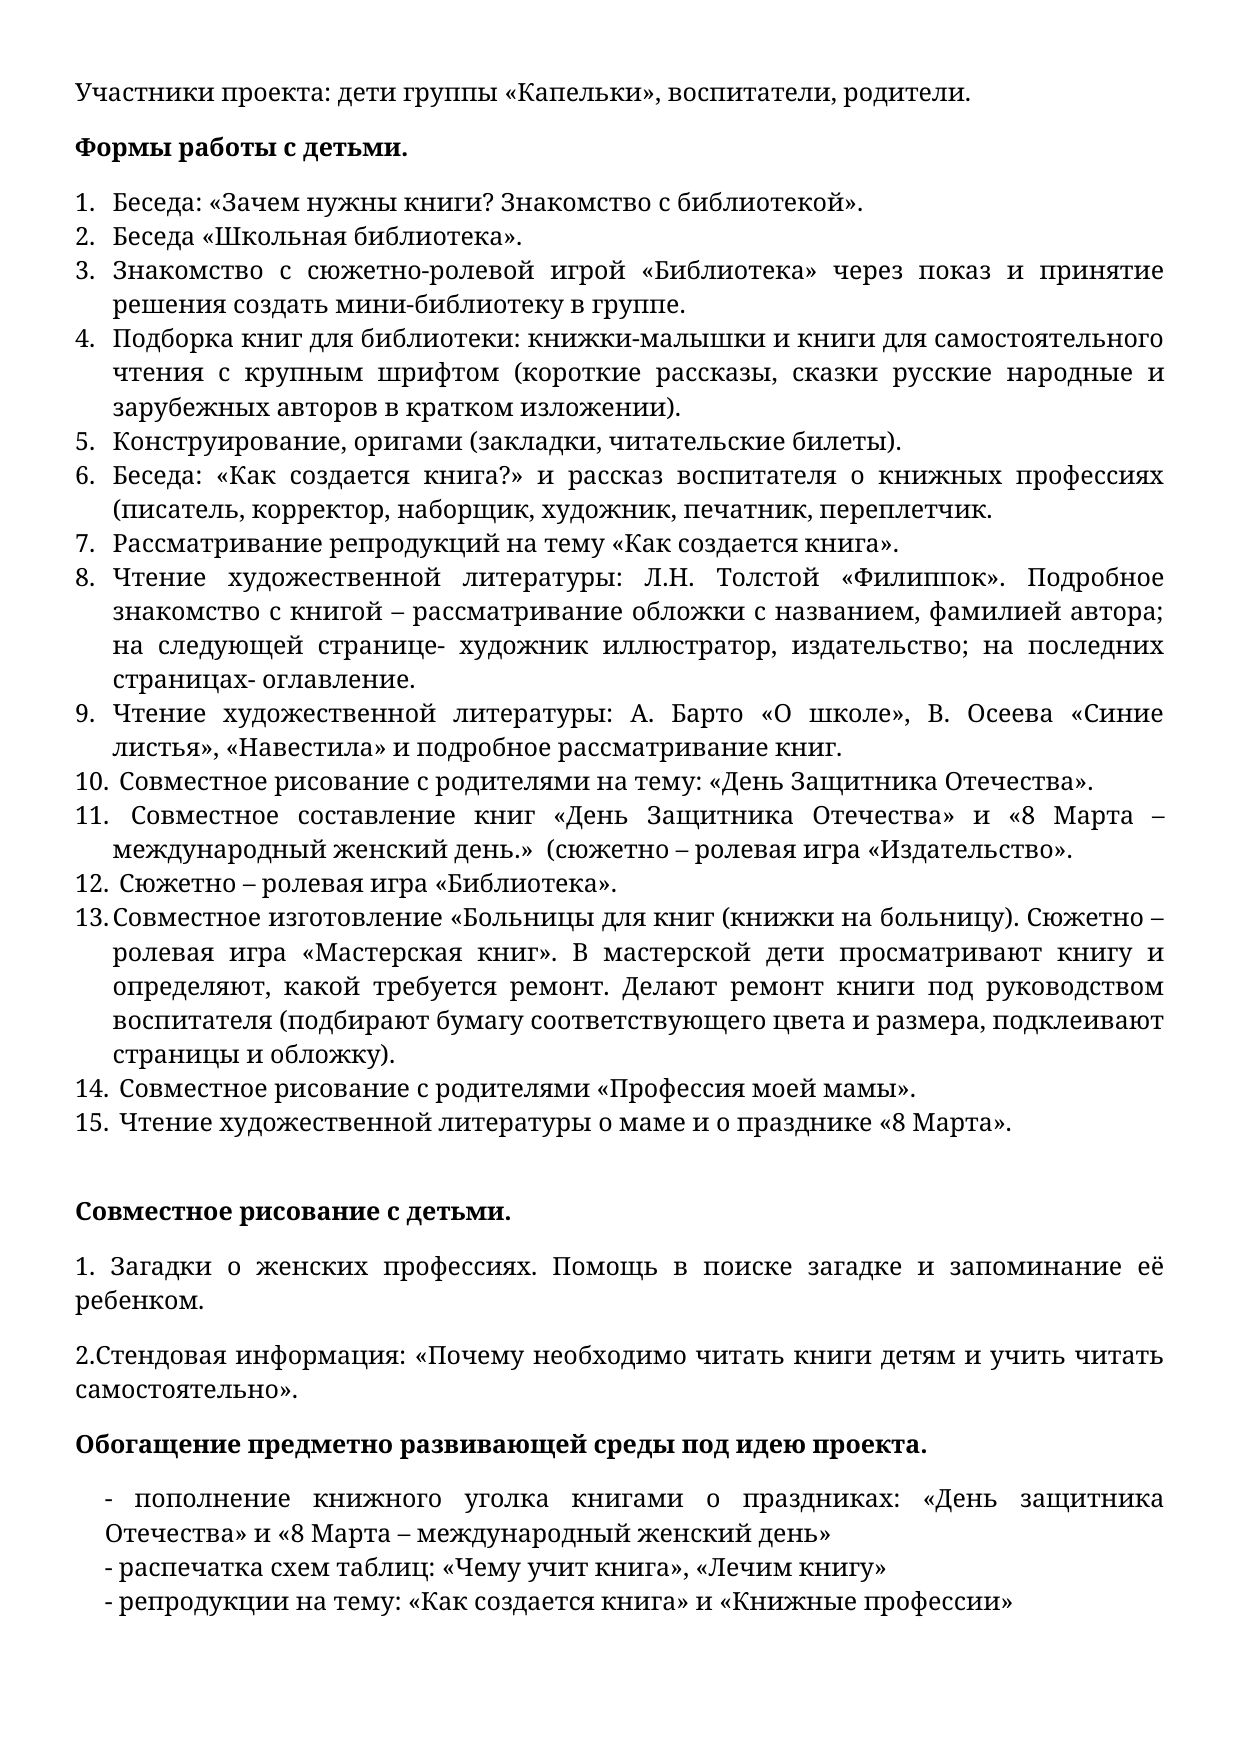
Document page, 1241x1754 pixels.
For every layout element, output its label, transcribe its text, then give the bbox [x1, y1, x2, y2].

list Совместное рисование с родителями «Профессия моей мамы». [75, 1070, 1165, 1104]
list - распечатка схем таблиц: «Чему учит книга», «Лечим книгу» [104, 1549, 1165, 1583]
list - пополнение книжного уголка книгами о праздниках: «День защитника Отечества» и «8 Марта – международный женский день» [104, 1481, 1165, 1549]
text 2.Стендовая информация: «Почему необходимо читать книги детям и учить читать самостоятельно». [75, 1337, 1165, 1405]
text Совместное рисование с детьми. [75, 1193, 1165, 1227]
list Совместное рисование с родителями на тему: «День Защитника Отечества». [75, 764, 1165, 798]
list Совместное составление книг «День Защитника Отечества» и «8 Марта – международный женский день.» (сюжетно – ролевая игра «Издательство». [75, 798, 1165, 866]
list Беседа: «Как создается книга?» и рассказ воспитателя о книжных профессиях (писатель, корректор, наборщик, художник, печатник, переплетчик. [75, 457, 1165, 525]
text Обогащение предметно развивающей среды под идею проекта. [75, 1426, 1165, 1460]
list Чтение художественной литературы: А. Барто «О школе», В. Осеева «Синие листья», «Навестила» и подробное рассматривание книг. [75, 696, 1165, 764]
list Совместное изготовление «Больницы для книг (книжки на больницу). Сюжетно – ролевая игра «Мастерская книг». В мастерской дети просматривают книгу и определяют, какой требуется ремонт. Делают ремонт книги под руководством воспитателя (подбирают бумагу соответствующего цвета и размера, подклеивают страницы и обложку). [75, 900, 1165, 1070]
list Беседа: «Зачем нужны книги? Знакомство с библиотекой». [75, 185, 1165, 219]
text Участники проекта: дети группы «Капельки», воспитатели, родители. [75, 75, 1165, 109]
list Подборка книг для библиотеки: книжки-малышки и книги для самостоятельного чтения с крупным шрифтом (короткие рассказы, сказки русские народные и зарубежных авторов в кратком изложении). [75, 321, 1165, 423]
text Формы работы с детьми. [75, 130, 1165, 164]
list Чтение художественной литературы о маме и о празднике «8 Марта». [75, 1104, 1165, 1138]
text 1. Загадки о женских профессиях. Помощь в поиске загадке и запоминание её ребенком. [75, 1248, 1165, 1316]
list Знакомство с сюжетно-ролевой игрой «Библиотека» через показ и принятие решения создать мини-библиотеку в группе. [75, 253, 1165, 321]
list Беседа «Школьная библиотека». [75, 219, 1165, 253]
list - репродукции на тему: «Как создается книга» и «Книжные профессии» [104, 1583, 1165, 1617]
list Рассматривание репродукций на тему «Как создается книга». [75, 525, 1165, 559]
list Конструирование, оригами (закладки, читательские билеты). [75, 423, 1165, 457]
list Чтение художественной литературы: Л.Н. Толстой «Филиппок». Подробное знакомство с книгой – рассматривание обложки с названием, фамилией автора; на следующей странице- художник иллюстратор, издательство; на последних страницах- оглавление. [75, 559, 1165, 696]
list Сюжетно – ролевая игра «Библиотека». [75, 866, 1165, 900]
